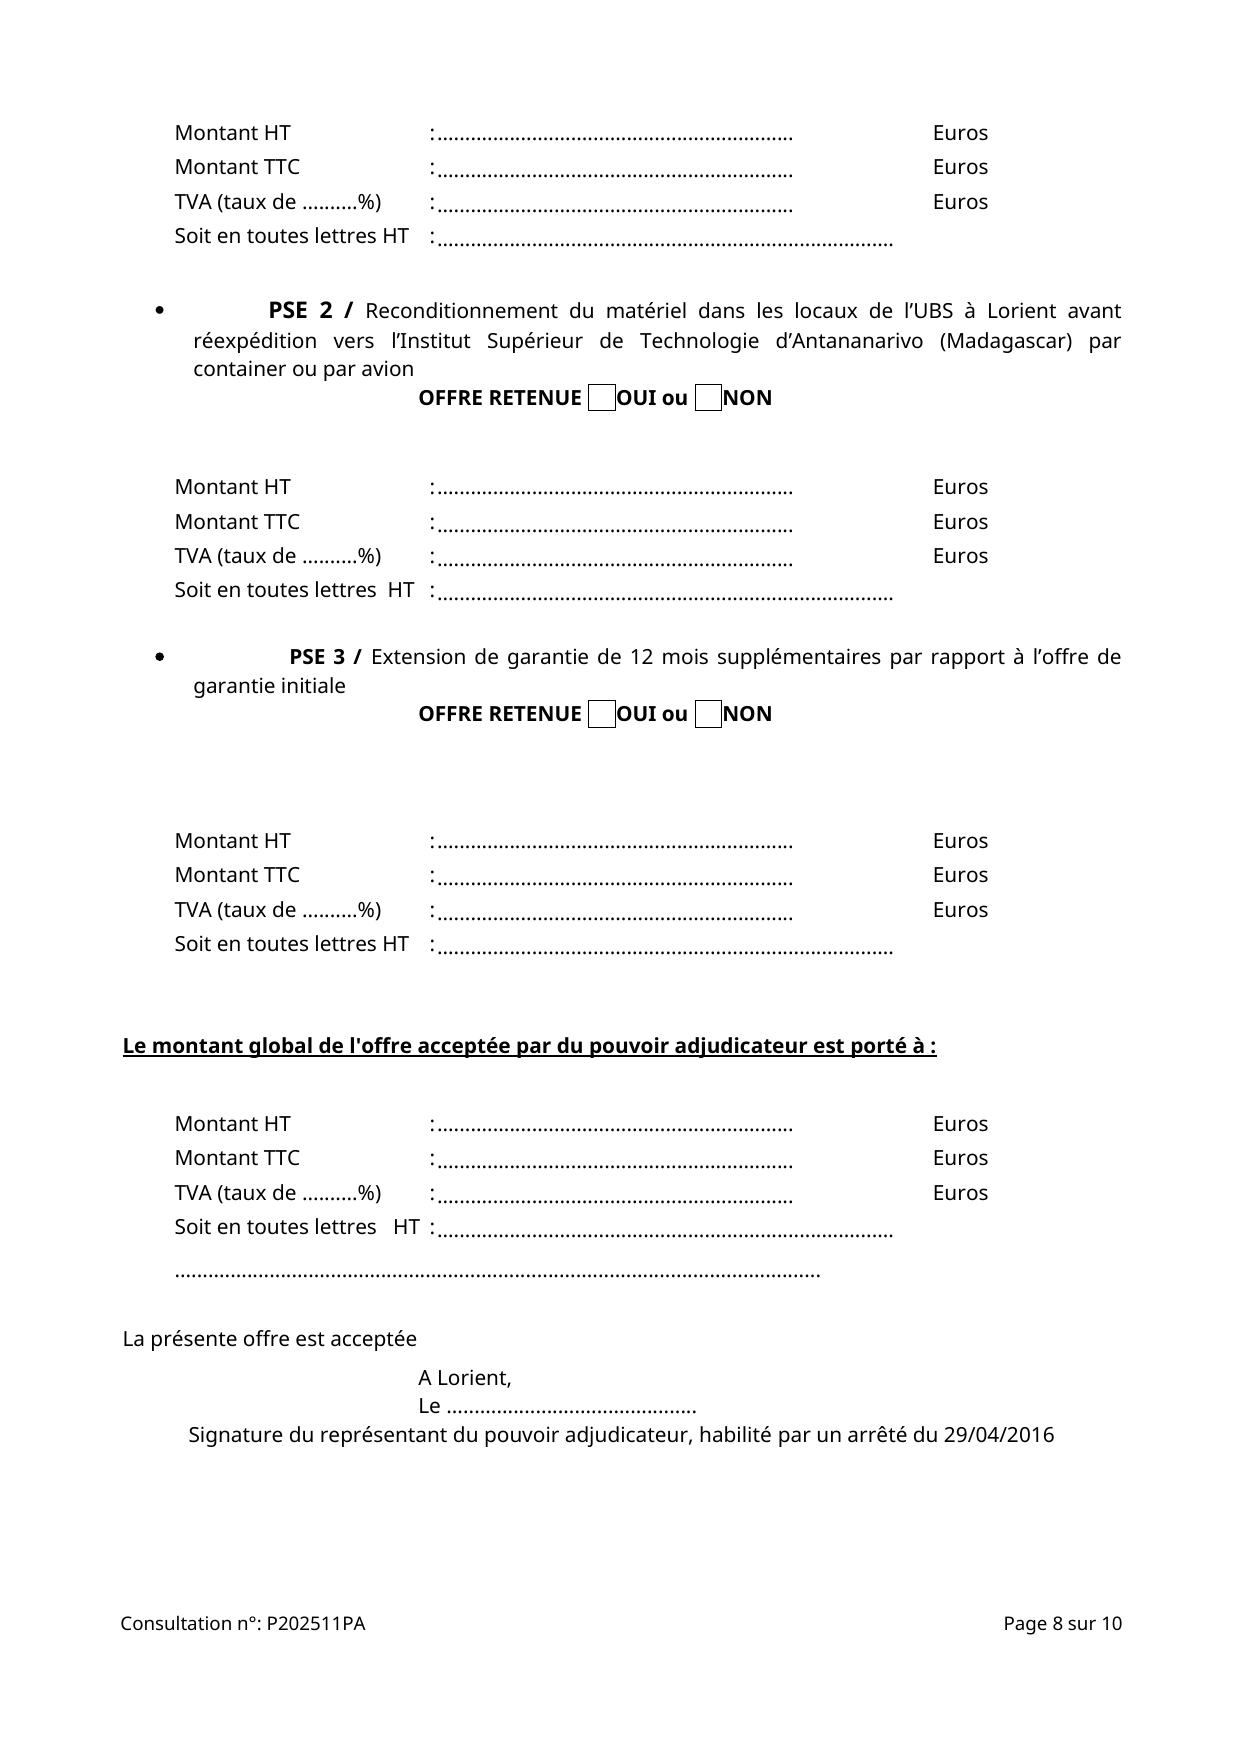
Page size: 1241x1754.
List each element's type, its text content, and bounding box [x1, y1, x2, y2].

table_header ................................................................ [437, 1109, 933, 1143]
table_cell TVA (taux de ..........%) [174, 1178, 424, 1212]
list PSE 2 / Reconditionnement du matériel dans les locaux de l’UBS à Lorient avant réexpédition vers l’Institut Supérieur de Technologie d’Antananarivo (Madagascar) par container ou par avion [156, 294, 1123, 383]
table_header Montant HT [174, 118, 424, 152]
table_cell .................................................................................. [437, 929, 1070, 963]
table_header ................................................................ [437, 826, 933, 860]
list OFFRE RETENUE OUI ou NON [343, 383, 1123, 411]
table_cell TVA (taux de ..........%) [174, 541, 424, 576]
text Le ............................................. [347, 1392, 1121, 1420]
list PSE 3 / Extension de garantie de 12 mois supplémentaires par rapport à l’offre de garantie initiale [156, 642, 1123, 699]
table_cell Montant TTC [174, 507, 424, 541]
table_header Montant HT [174, 473, 424, 507]
table_cell Montant TTC [174, 1144, 424, 1178]
table_cell ................................................................ [437, 153, 933, 187]
table_cell Soit en toutes lettres HT [174, 576, 424, 610]
table_header Euros [933, 118, 1070, 152]
table_cell .................................................................................. [437, 576, 1070, 610]
table_cell TVA (taux de ..........%) [174, 895, 424, 929]
table_cell ................................................................ [437, 541, 933, 576]
text Le montant global de l'offre acceptée par du pouvoir adjudicateur est porté à : [122, 1031, 1118, 1059]
table_header ................................................................ [437, 118, 933, 152]
text La présente offre est acceptée [122, 1324, 1118, 1353]
table_cell Euros [933, 1178, 1070, 1212]
table_cell ................................................................ [437, 895, 933, 929]
table_cell ................................................................ [437, 507, 933, 541]
table_cell Euros [933, 895, 1070, 929]
table_cell Montant TTC [174, 860, 424, 895]
table_header Montant HT [174, 1109, 424, 1143]
table_cell Euros [933, 507, 1070, 541]
table_header Euros [933, 473, 1070, 507]
table_header Montant HT [174, 826, 424, 860]
list OFFRE RETENUE OUI ou NON [343, 699, 1123, 728]
table_cell Euros [933, 541, 1070, 576]
table_cell Euros [933, 187, 1070, 221]
table_cell Euros [933, 860, 1070, 895]
table_header Euros [933, 826, 1070, 860]
table_cell Montant TTC [174, 153, 424, 187]
table_cell Soit en toutes lettres HT [174, 221, 424, 256]
table_header ................................................................ [437, 473, 933, 507]
table_cell ................................................................ [437, 860, 933, 895]
table_cell ................................................................ [437, 187, 933, 221]
table_cell Soit en toutes lettres HT [174, 1212, 424, 1247]
text .................................................................................................................... [174, 1255, 1066, 1283]
table_header Euros [933, 1109, 1070, 1143]
table_cell ................................................................ [437, 1178, 933, 1212]
table_cell Euros [933, 1144, 1070, 1178]
table_cell Soit en toutes lettres HT [174, 929, 424, 963]
table_cell ................................................................ [437, 1144, 933, 1178]
table_cell .................................................................................. [437, 221, 1070, 256]
text Signature du représentant du pouvoir adjudicateur, habilité par un arrêté du 29/04/2016 [122, 1420, 1121, 1448]
table_cell .................................................................................. [437, 1212, 1070, 1247]
table_cell Euros [933, 153, 1070, 187]
text A Lorient, [347, 1363, 1121, 1392]
table_cell TVA (taux de ..........%) [174, 187, 424, 221]
